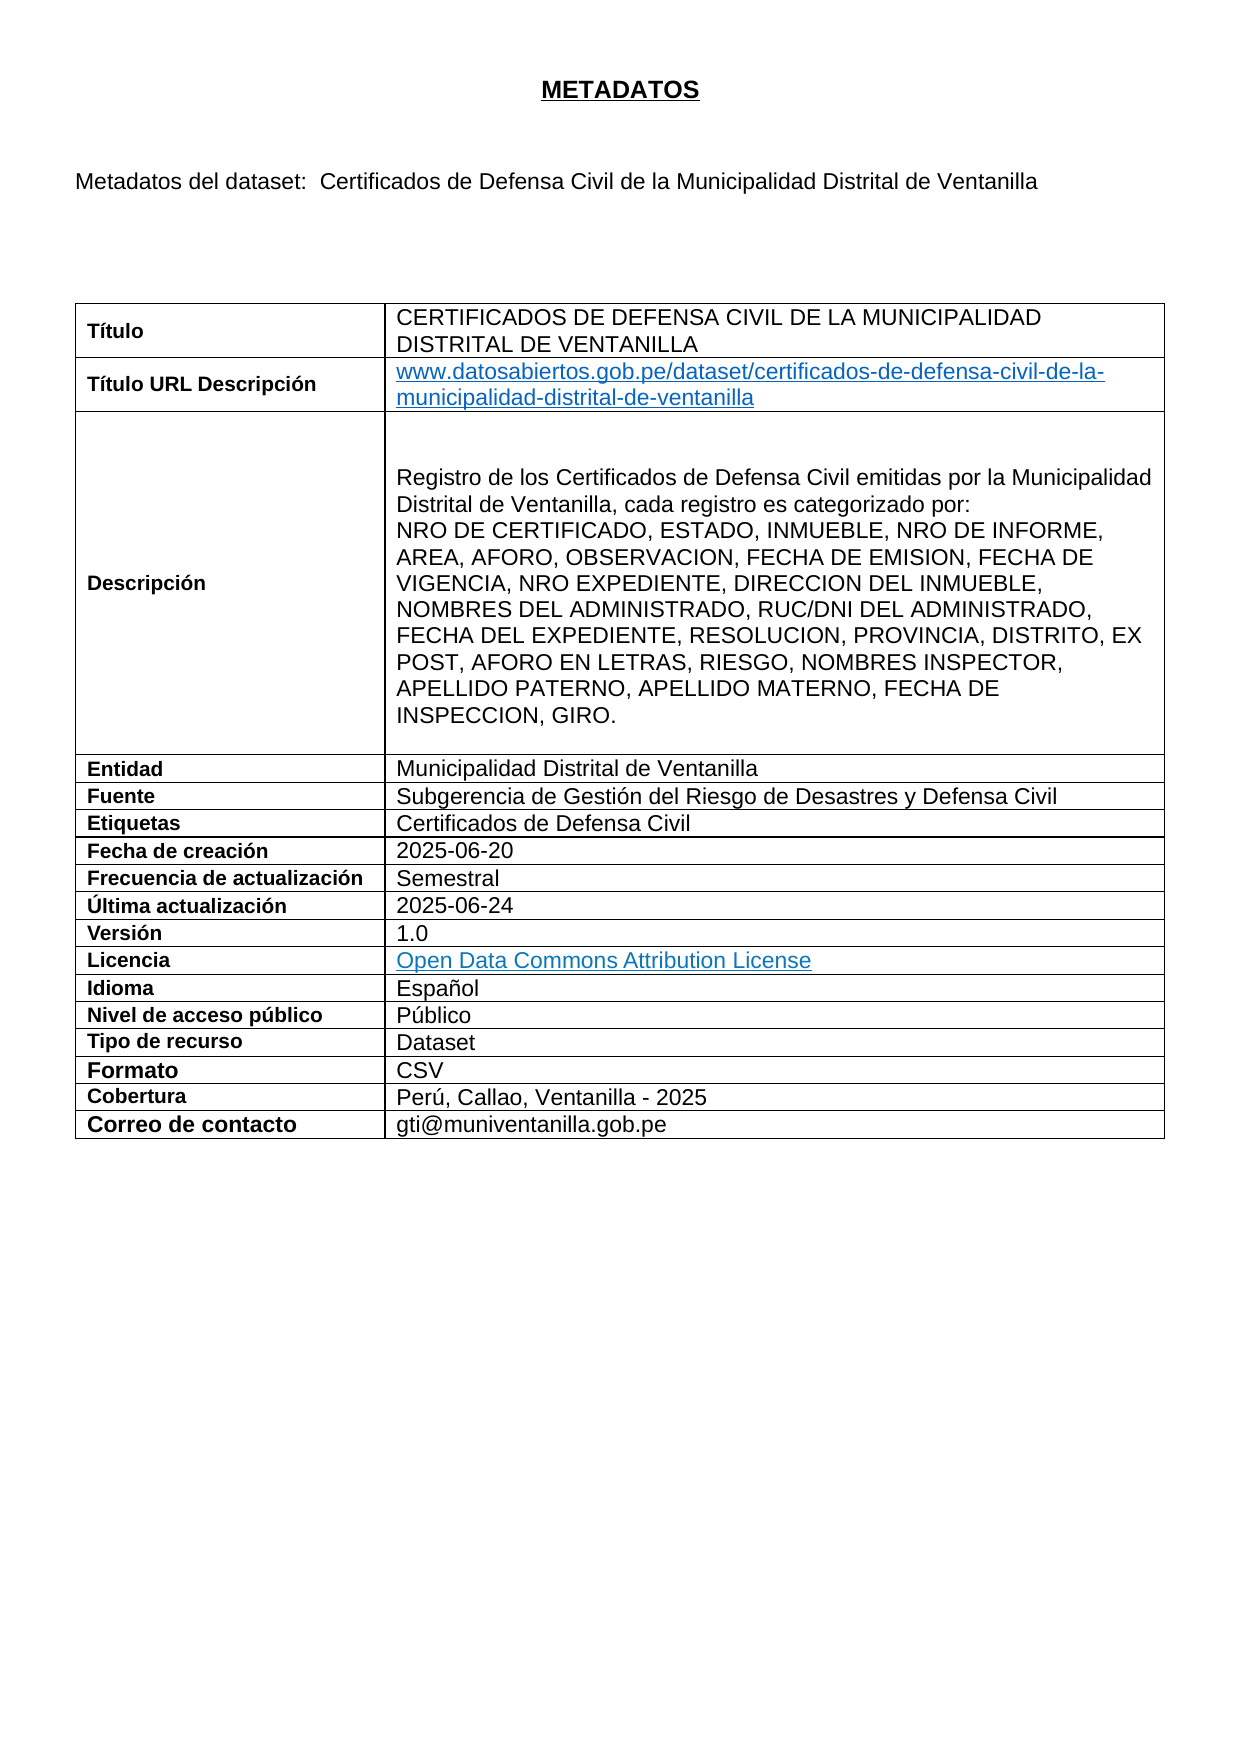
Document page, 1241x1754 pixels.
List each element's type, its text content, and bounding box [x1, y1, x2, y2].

table_cell Español [386, 975, 1164, 1001]
table_cell Tipo de recurso [76, 1029, 384, 1056]
table_cell Licencia [76, 947, 384, 973]
text METADATOS [75, 75, 1165, 104]
table_cell Certificados de Defensa Civil [386, 810, 1164, 836]
table_cell Subgerencia de Gestión del Riesgo de Desastres y Defensa Civil [386, 783, 1164, 809]
table_cell Perú, Callao, Ventanilla - 2025 [386, 1084, 1164, 1110]
table_cell Etiquetas [76, 810, 384, 836]
table_cell Municipalidad Distrital de Ventanilla [386, 755, 1164, 782]
table_cell 2025-06-24 [386, 892, 1164, 919]
table_cell Público [386, 1002, 1164, 1028]
table_cell Open Data Commons Attribution License [386, 947, 1164, 973]
table_cell Idioma [76, 975, 384, 1001]
table_cell Frecuencia de actualización [76, 865, 384, 891]
table_cell Nivel de acceso público [76, 1002, 384, 1028]
table_cell 2025-06-20 [386, 838, 1164, 864]
text Metadatos del dataset: Certificados de Defensa Civil de la Municipalidad Distrital de Ventanilla [75, 168, 1165, 194]
table_cell Cobertura [76, 1084, 384, 1110]
table_cell www.datosabiertos.gob.pe/dataset/certificados-de-defensa-civil-de-la-municipalidad-distrital-de-ventanilla [386, 358, 1164, 411]
table_header CERTIFICADOS DE DEFENSA CIVIL DE LA MUNICIPALIDAD DISTRITAL DE VENTANILLA [386, 304, 1164, 357]
table_cell Semestral [386, 865, 1164, 891]
table_cell 1.0 [386, 920, 1164, 946]
table_cell Formato [76, 1057, 384, 1083]
table_cell gti@muniventanilla.gob.pe [386, 1111, 1164, 1138]
table_cell Entidad [76, 755, 384, 782]
table_cell CSV [386, 1057, 1164, 1083]
table_cell Dataset [386, 1029, 1164, 1056]
table_cell Versión [76, 920, 384, 946]
table_cell Fuente [76, 783, 384, 809]
table_cell Registro de los Certificados de Defensa Civil emitidas por la Municipalidad Distrital de Ventanilla, cada registro es categorizado por: NRO DE CERTIFICADO, ESTADO, INMUEBLE, NRO DE INFORME, AREA, AFORO, OBSERVACION, FECHA DE EMISION, FECHA DE VIGENCIA, NRO EXPEDIENTE, DIRECCION DEL INMUEBLE, NOMBRES DEL ADMINISTRADO, RUC/DNI DEL ADMINISTRADO, FECHA DEL EXPEDIENTE, RESOLUCION, PROVINCIA, DISTRITO, EX POST, AFORO EN LETRAS, RIESGO, NOMBRES INSPECTOR, APELLIDO PATERNO, APELLIDO MATERNO, FECHA DE INSPECCION, GIRO. [386, 412, 1164, 754]
table_cell Última actualización [76, 892, 384, 919]
table_header Título [76, 304, 384, 357]
table_cell Fecha de creación [76, 838, 384, 864]
table_cell Descripción [76, 412, 384, 754]
table_cell Correo de contacto [76, 1111, 384, 1138]
table_cell Título URL Descripción [76, 358, 384, 411]
